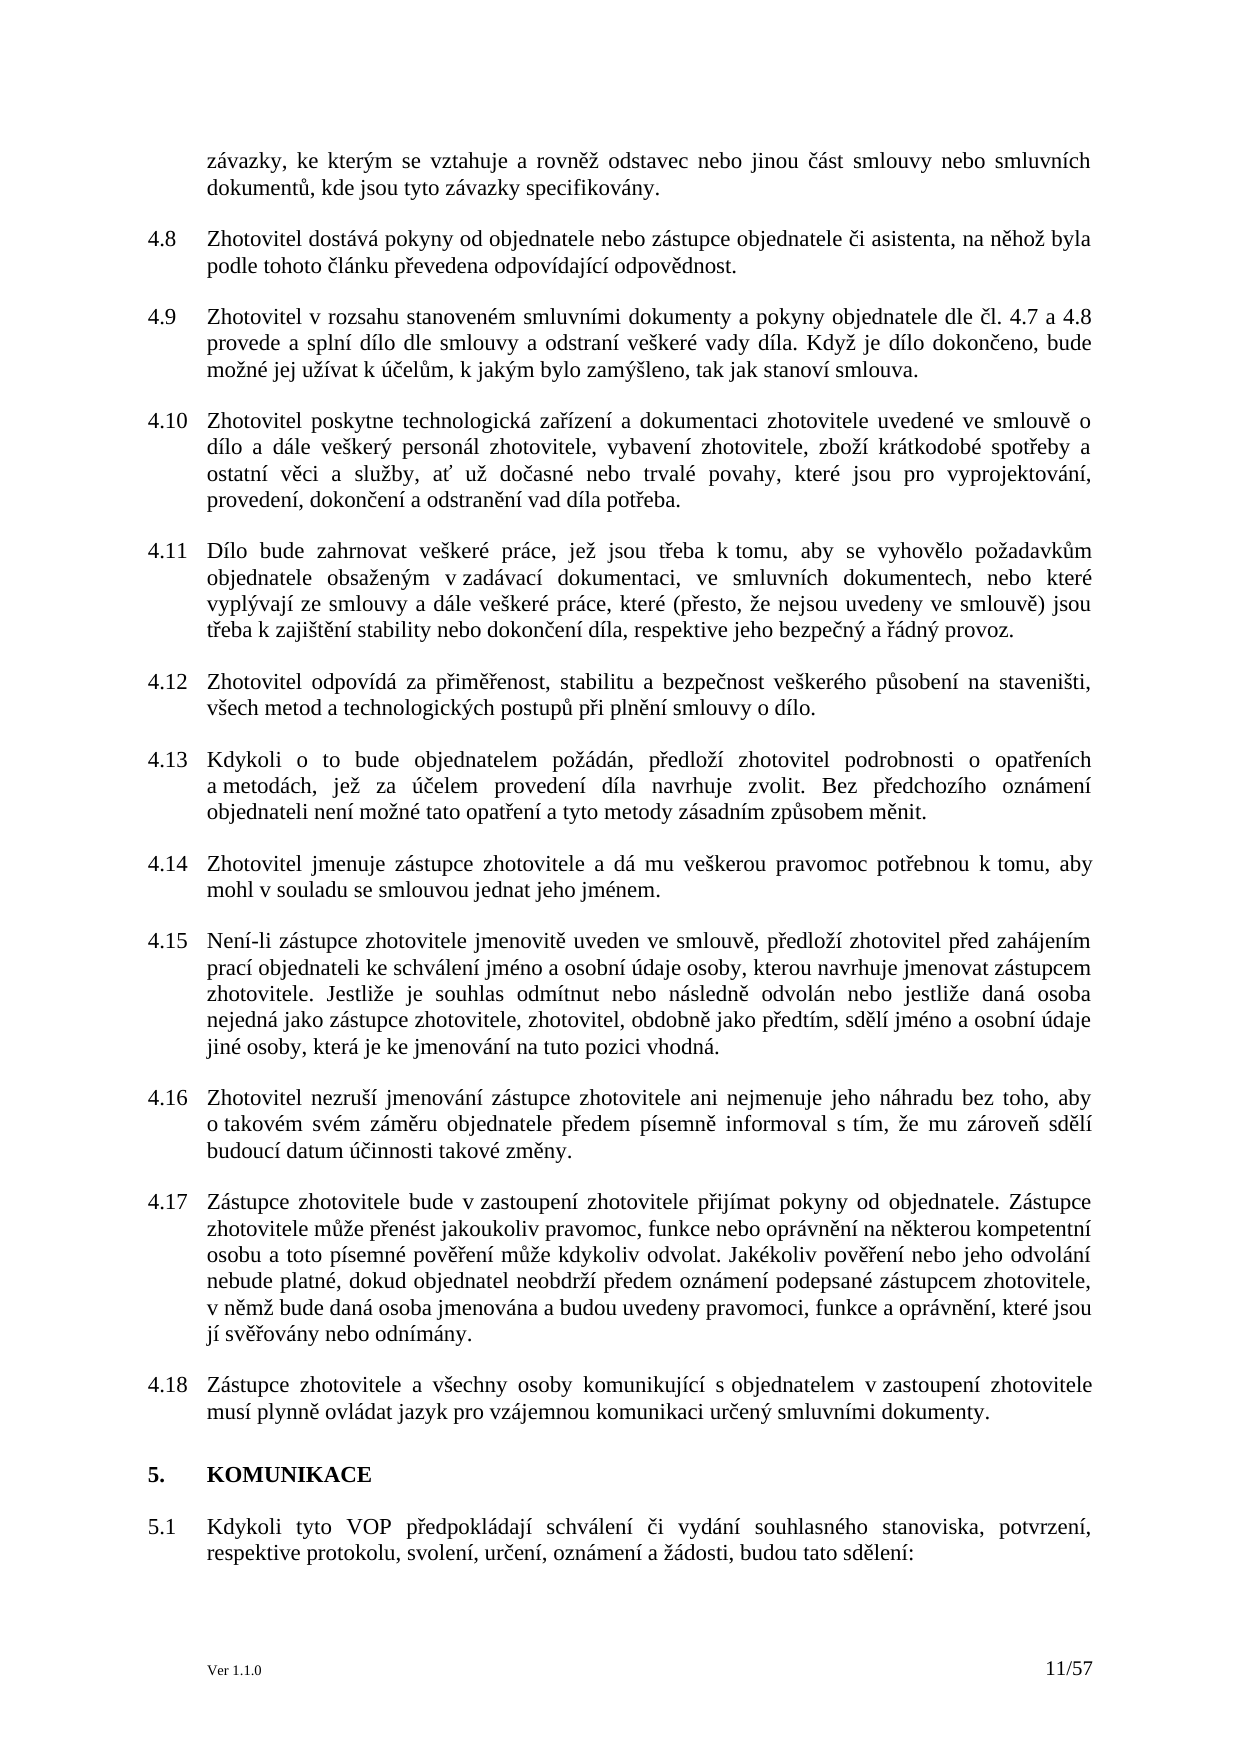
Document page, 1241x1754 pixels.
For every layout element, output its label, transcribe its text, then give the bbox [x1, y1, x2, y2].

text Zhotovitel dostává pokyny od objednatele nebo zástupce objednatele či asistenta, na něhož byla podle tohoto článku převedena odpovídající odpovědnost. [148, 225, 1093, 278]
text Kdykoli tyto VOP předpokládají schválení či vydání souhlasného stanoviska, potvrzení, respektive protokolu, svolení, určení, oznámení a žádosti, budou tato sdělení: [148, 1513, 1093, 1566]
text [148, 148, 1093, 200]
text Zhotovitel nezruší jmenování zástupce zhotovitele ani nejmenuje jeho náhradu bez toho, aby o takovém svém záměru objednatele předem písemně informoval s tím, že mu zároveň sdělí budoucí datum účinnosti takové změny. [148, 1084, 1093, 1163]
text Zhotovitel odpovídá za přiměřenost, stabilitu a bezpečnost veškerého působení na staveništi, všech metod a technologických postupů při plnění smlouvy o dílo. [148, 668, 1093, 721]
text Kdykoli o to bude objednatelem požádán, předloží zhotovitel podrobnosti o opatřeních a metodách, jež za účelem provedení díla navrhuje zvolit. Bez předchozího oznámení objednateli není možné tato opatření a tyto metody zásadním způsobem měnit. [148, 746, 1093, 825]
text Komunikace [148, 1462, 1093, 1488]
text Zástupce zhotovitele bude v zastoupení zhotovitele přijímat pokyny od objednatele. Zástupce zhotovitele může přenést jakoukoliv pravomoc, funkce nebo oprávnění na některou kompetentní osobu a toto písemné pověření může kdykoliv odvolat. Jakékoliv pověření nebo jeho odvolání nebude platné, dokud objednatel neobdrží předem oznámení podepsané zástupcem zhotovitele, v němž bude daná osoba jmenována a budou uvedeny pravomoci, funkce a oprávnění, které jsou jí svěřovány nebo odnímány. [148, 1188, 1093, 1346]
text Zhotovitel poskytne technologická zařízení a dokumentaci zhotovitele uvedené ve smlouvě o dílo a dále veškerý personál zhotovitele, vybavení zhotovitele, zboží krátkodobé spotřeby a ostatní věci a služby, ať už dočasné nebo trvalé povahy, které jsou pro vyprojektování, provedení, dokončení a odstranění vad díla potřeba. [148, 407, 1093, 512]
text Zástupce zhotovitele a všechny osoby komunikující s objednatelem v zastoupení zhotovitele musí plynně ovládat jazyk pro vzájemnou komunikaci určený smluvními dokumenty. [148, 1371, 1093, 1424]
text Dílo bude zahrnovat veškeré práce, jež jsou třeba k tomu, aby se vyhovělo požadavkům objednatele obsaženým v zadávací dokumentaci, ve smluvních dokumentech, nebo které vyplývají ze smlouvy a dále veškeré práce, které (přesto, že nejsou uvedeny ve smlouvě) jsou třeba k zajištění stability nebo dokončení díla, respektive jeho bezpečný a řádný provoz. [148, 537, 1093, 643]
text Zhotovitel v rozsahu stanoveném smluvními dokumenty a pokyny objednatele dle čl. 4.7 a 4.8 provede a splní dílo dle smlouvy a odstraní veškeré vady díla. Když je dílo dokončeno, bude možné jej užívat k účelům, k jakým bylo zamýšleno, tak jak stanoví smlouva. [148, 303, 1093, 382]
text Není-li zástupce zhotovitele jmenovitě uveden ve smlouvě, předloží zhotovitel před zahájením prací objednateli ke schválení jméno a osobní údaje osoby, kterou navrhuje jmenovat zástupcem zhotovitele. Jestliže je souhlas odmítnut nebo následně odvolán nebo jestliže daná osoba nejedná jako zástupce zhotovitele, zhotovitel, obdobně jako předtím, sdělí jméno a osobní údaje jiné osoby, která je ke jmenování na tuto pozici vhodná. [148, 927, 1093, 1059]
text Zhotovitel jmenuje zástupce zhotovitele a dá mu veškerou pravomoc potřebnou k tomu, aby mohl v souladu se smlouvou jednat jeho jménem. [148, 850, 1093, 902]
